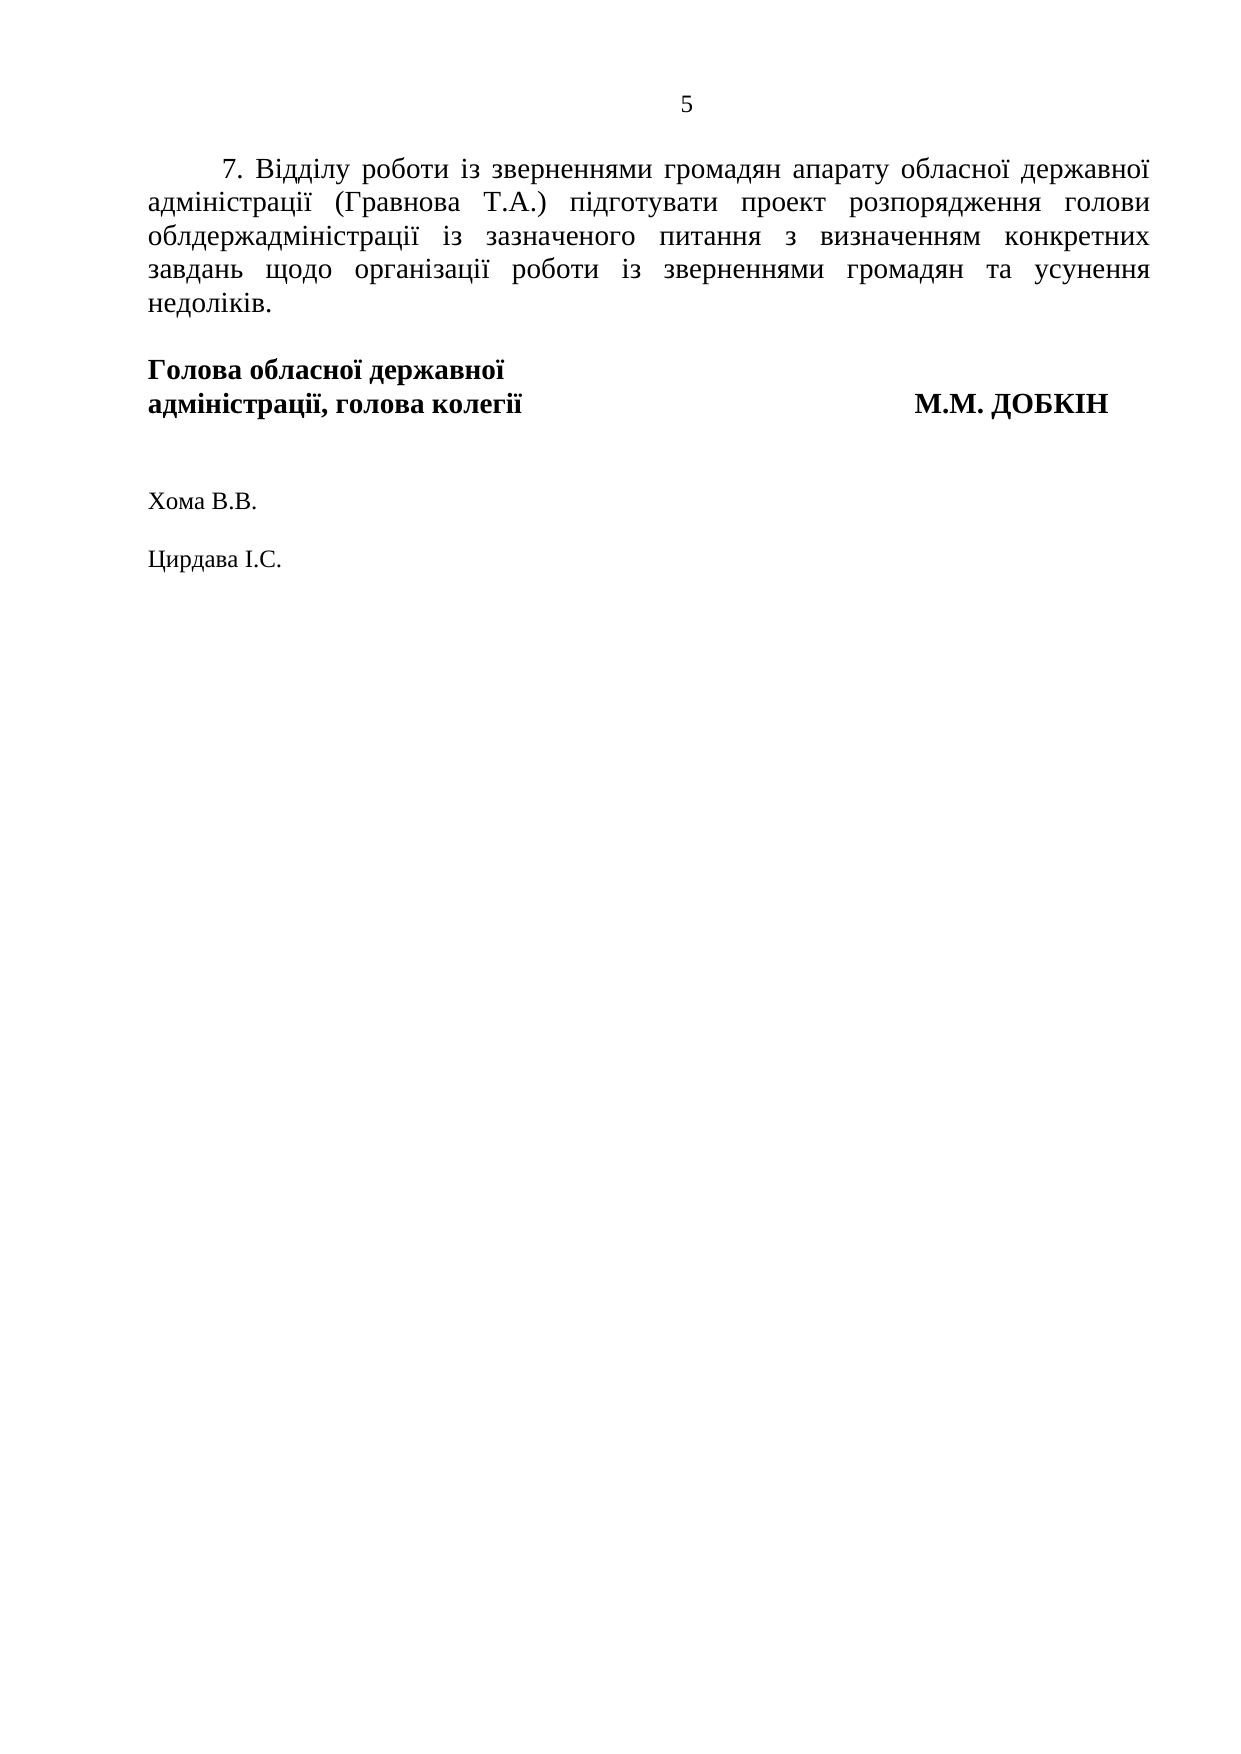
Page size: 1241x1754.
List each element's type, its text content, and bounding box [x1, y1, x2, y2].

text адміністрації, голова колегії М.М. ДОБКІН [148, 386, 1152, 419]
text 5 [148, 89, 1152, 117]
text Голова обласної державної [148, 352, 1152, 386]
text Цирдава І.С. [148, 544, 1152, 573]
text 7. Відділу роботи із зверненнями громадян апарату обласної державної адміністрації (Гравнова Т.А.) підготувати проект розпорядження голови облдержадміністрації із зазначеного питання з визначенням конкретних завдань щодо організації роботи із зверненнями громадян та усунення недоліків. [148, 151, 1152, 319]
text Хома В.В. [148, 486, 1152, 515]
